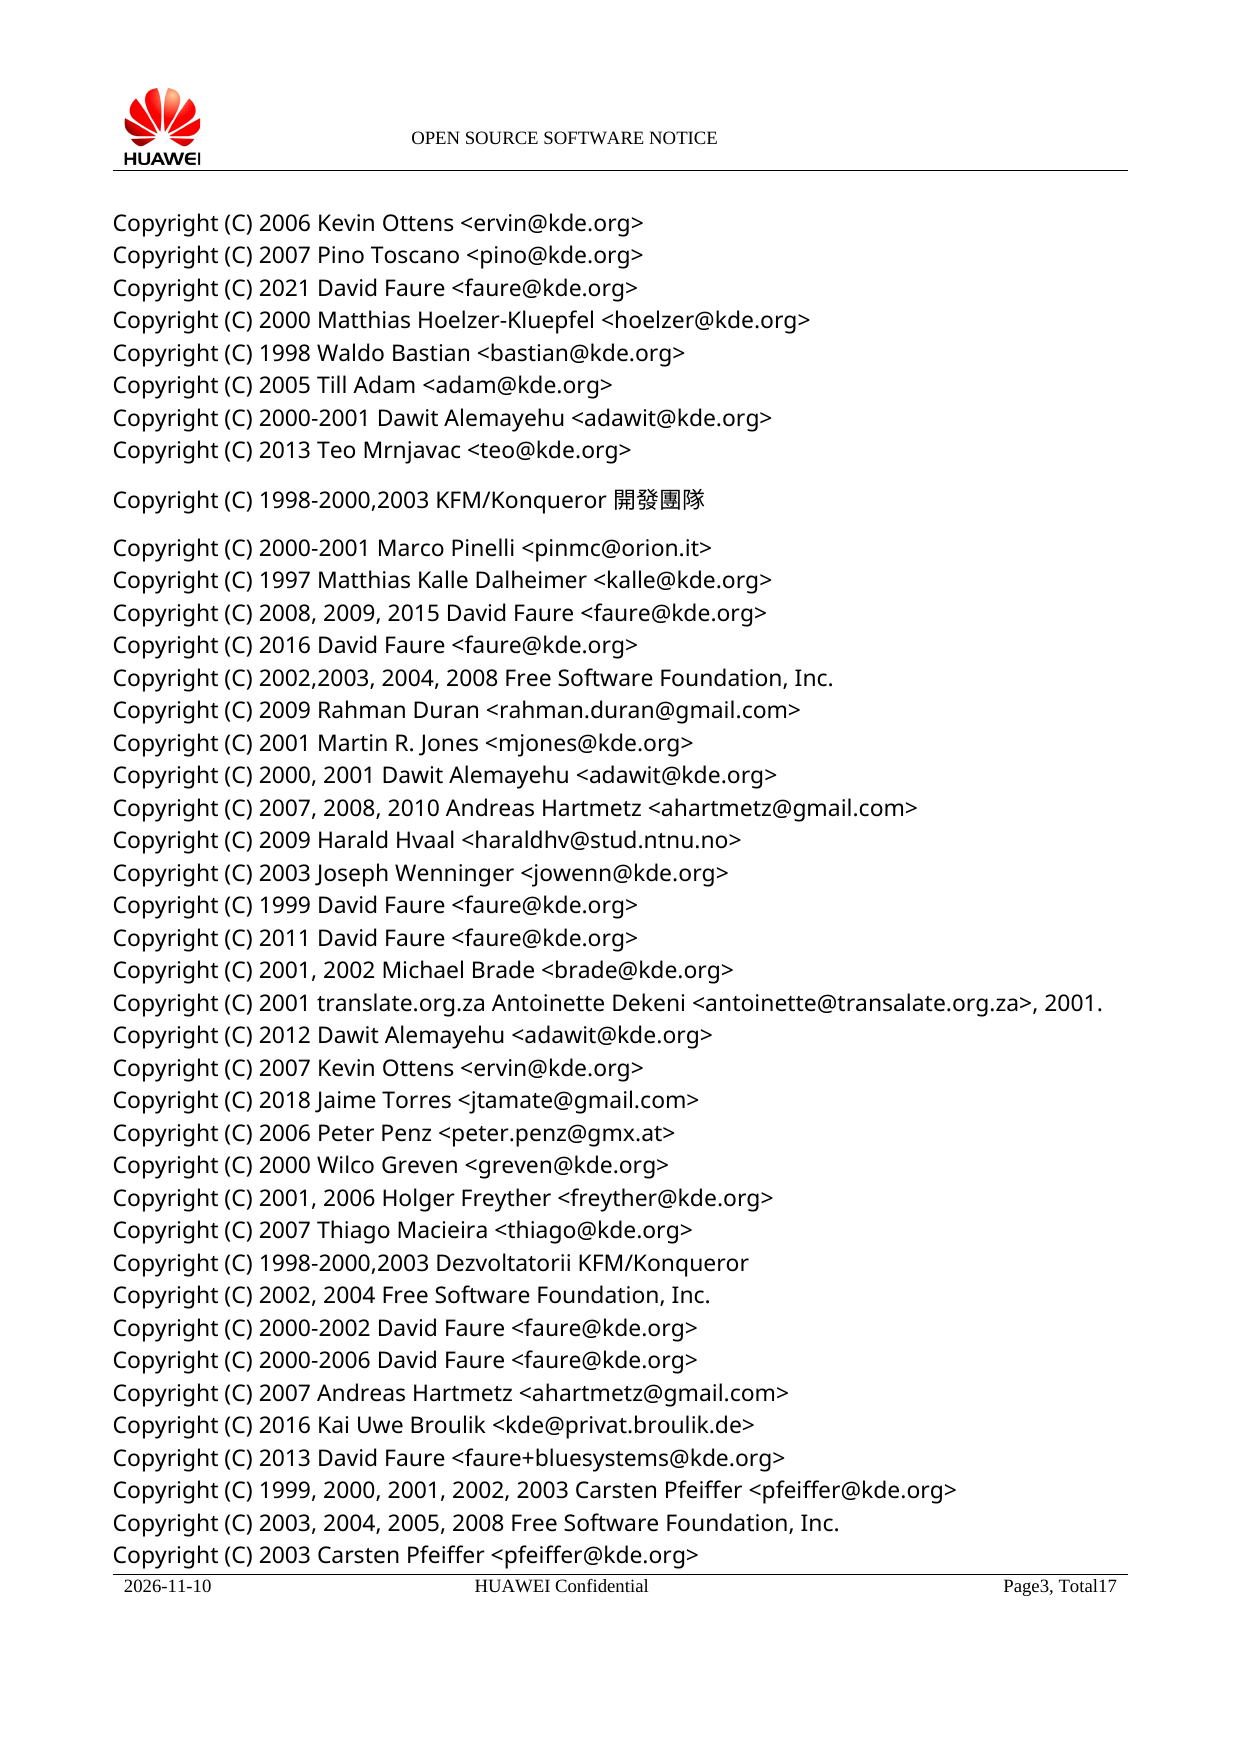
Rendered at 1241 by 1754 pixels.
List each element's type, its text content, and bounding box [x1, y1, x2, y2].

picture [124, 88, 201, 165]
